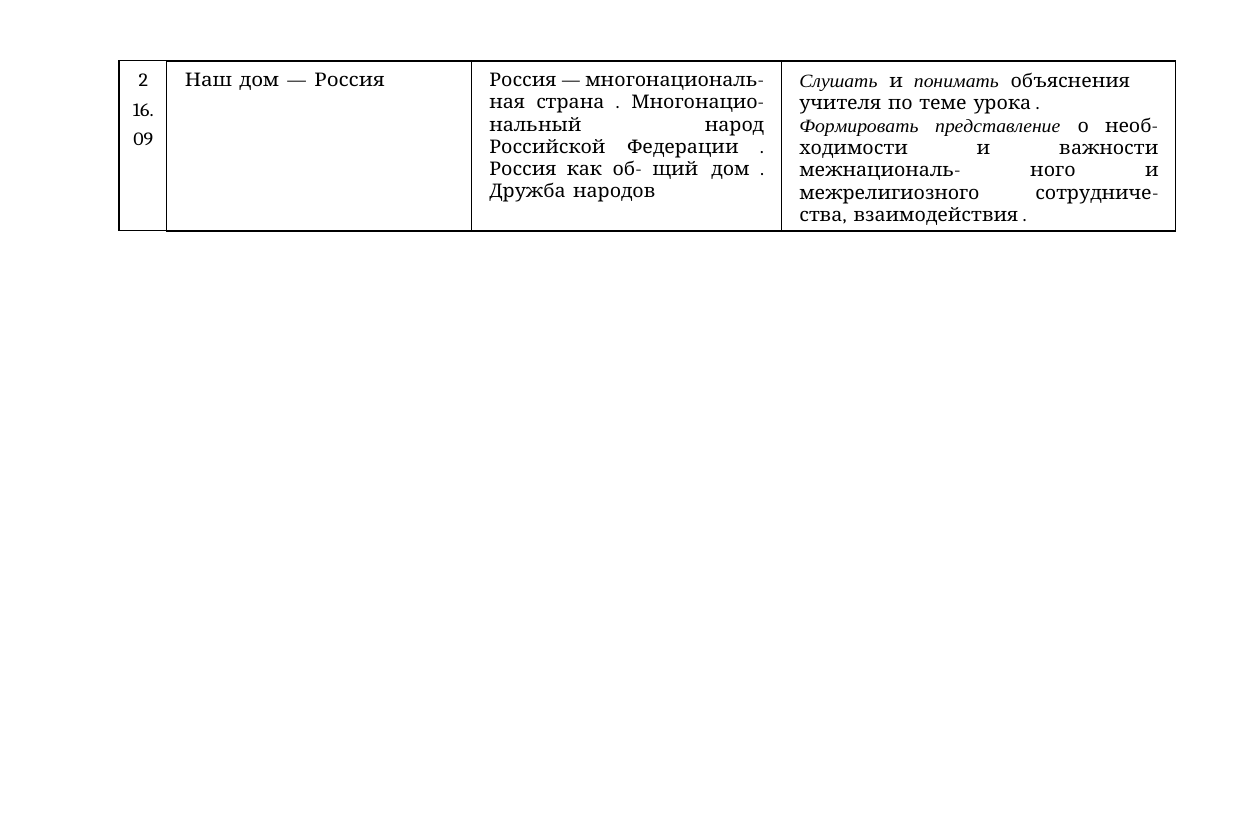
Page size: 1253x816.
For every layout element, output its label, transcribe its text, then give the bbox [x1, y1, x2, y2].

table_cell Слушать и понимать объяснения учителя по теме урока . Формировать представление о необ- ходимости и важности межнациональ- ного и межрелигиозного сотрудниче- ства, взаимодействия . [782, 62, 1175, 230]
table_cell Россия — многонациональ- ная страна . Многонацио- нальный народ Российской Федерации . Россия как об- щий дом . Дружба народов [472, 62, 781, 230]
table_cell Наш дом — Россия [167, 62, 471, 230]
table_cell 2 16. 09 [120, 61, 166, 230]
